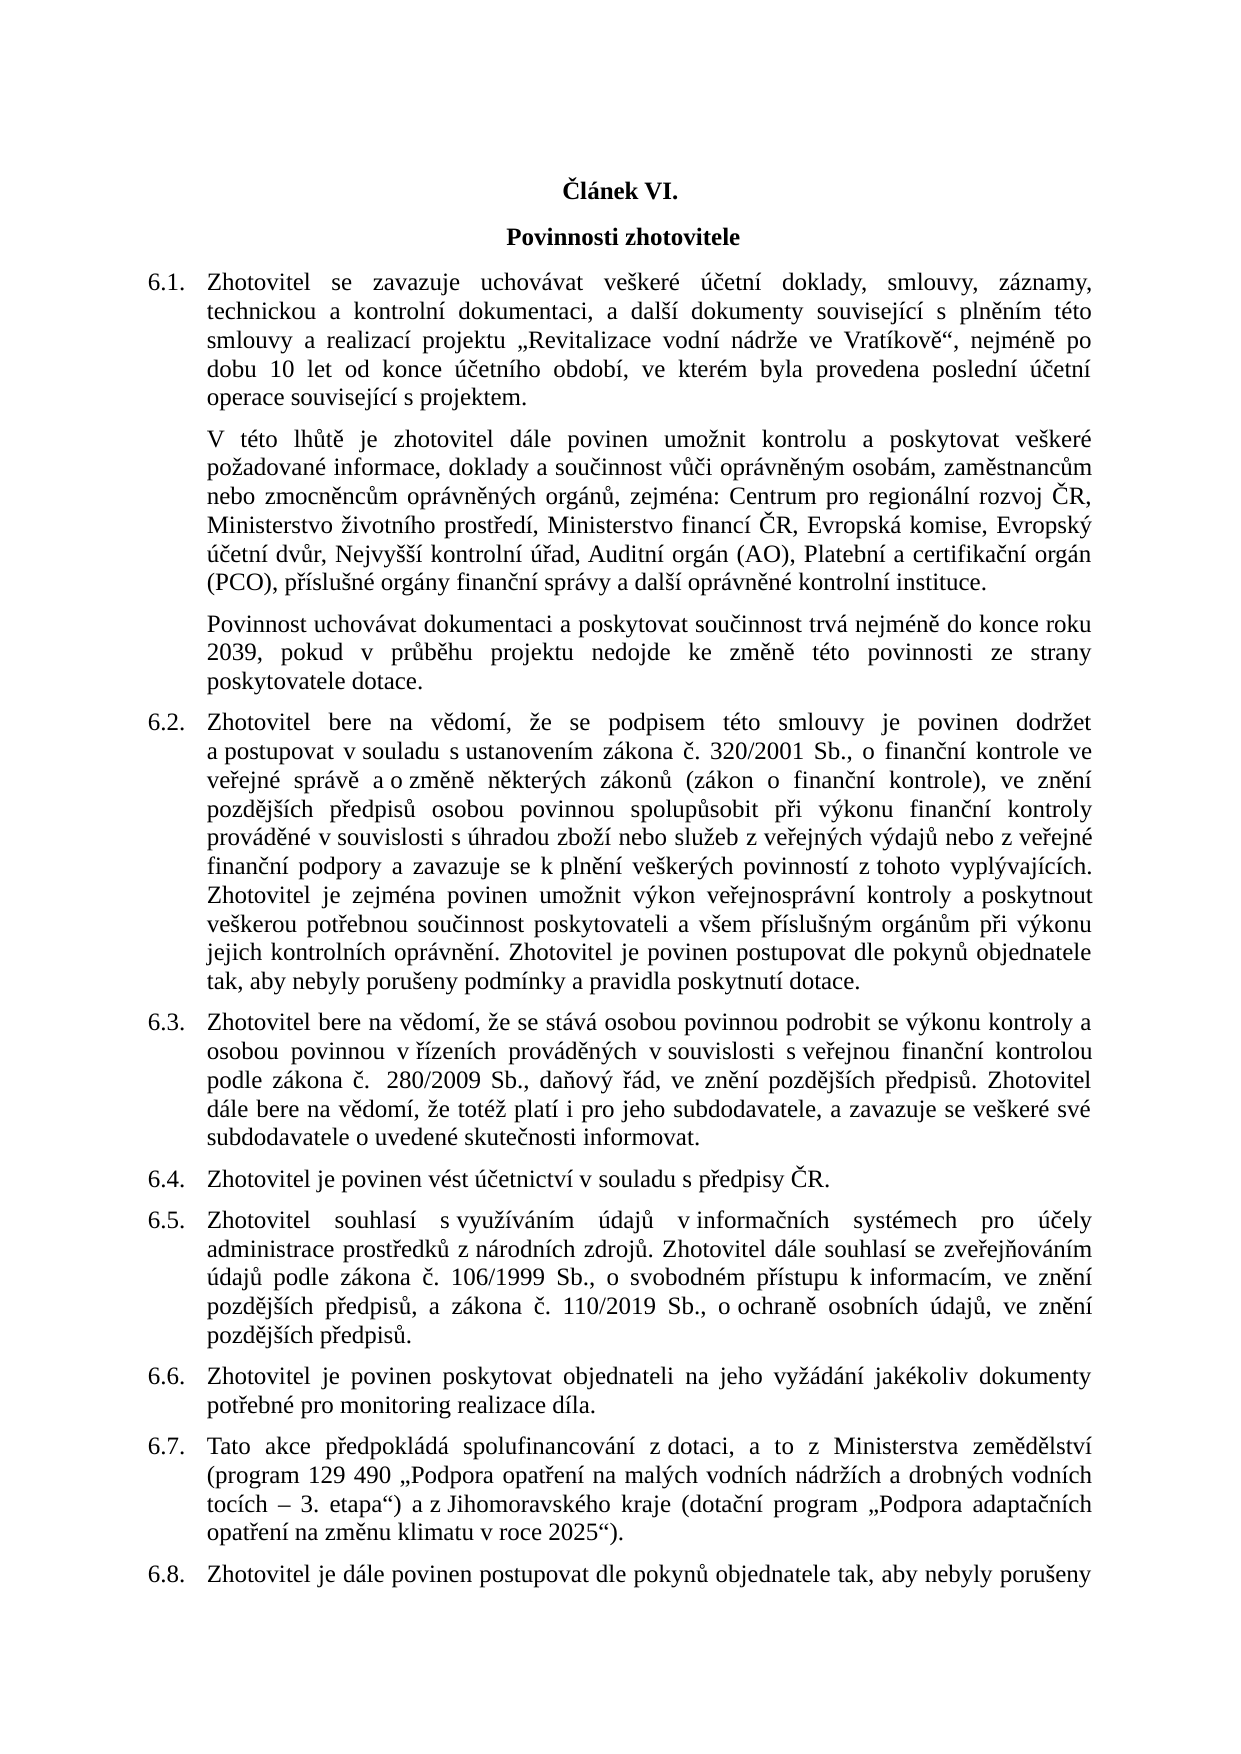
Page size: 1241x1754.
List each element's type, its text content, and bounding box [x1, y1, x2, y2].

text Povinnost uchovávat dokumentaci a poskytovat součinnost trvá nejméně do konce roku 2039, pokud v průběhu projektu nedojde ke změně této povinnosti ze strany poskytovatele dotace. [207, 609, 1093, 695]
text Článek VI. [148, 176, 1093, 205]
list Zhotovitel je povinen poskytovat objednateli na jeho vyžádání jakékoliv dokumenty potřebné pro monitoring realizace díla. [148, 1361, 1093, 1419]
list Tato akce předpokládá spolufinancování z dotaci, a to z Ministerstva zemědělství (program 129 490 „Podpora opatření na malých vodních nádržích a drobných vodních tocích – 3. etapa“) a z Jihomoravského kraje (dotační program „Podpora adaptačních opatření na změnu klimatu v roce 2025“). [148, 1431, 1093, 1546]
text Povinnosti zhotovitele [148, 222, 1093, 251]
text V této lhůtě je zhotovitel dále povinen umožnit kontrolu a poskytovat veškeré požadované informace, doklady a součinnost vůči oprávněným osobám, zaměstnancům nebo zmocněncům oprávněných orgánů, zejména: Centrum pro regionální rozvoj ČR, Ministerstvo životního prostředí, Ministerstvo financí ČR, Evropská komise, Evropský účetní dvůr, Nejvyšší kontrolní úřad, Auditní orgán (AO), Platební a certifikační orgán (PCO), příslušné orgány finanční správy a další oprávněné kontrolní instituce. [207, 424, 1093, 596]
list Zhotovitel bere na vědomí, že se stává osobou povinnou podrobit se výkonu kontroly a osobou povinnou v řízeních prováděných v souvislosti s veřejnou finanční kontrolou podle zákona č. 280/2009 Sb., daňový řád, ve znění pozdějších předpisů. Zhotovitel dále bere na vědomí, že totéž platí i pro jeho subdodavatele, a zavazuje se veškeré své subdodavatele o uvedené skutečnosti informovat. [148, 1007, 1093, 1151]
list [148, 1559, 1093, 1587]
list Zhotovitel souhlasí s využíváním údajů v informačních systémech pro účely administrace prostředků z národních zdrojů. Zhotovitel dále souhlasí se zveřejňováním údajů podle zákona č. 106/1999 Sb., o svobodném přístupu k informacím, ve znění pozdějších předpisů, a zákona č. 110/2019 Sb., o ochraně osobních údajů, ve znění pozdějších předpisů. [148, 1205, 1093, 1349]
list Zhotovitel se zavazuje uchovávat veškeré účetní doklady, smlouvy, záznamy, technickou a kontrolní dokumentaci, a další dokumenty související s plněním této smlouvy a realizací projektu „Revitalizace vodní nádrže ve Vratíkově“, nejméně po dobu 10 let od konce účetního období, ve kterém byla provedena poslední účetní operace související s projektem. [148, 267, 1093, 411]
list Zhotovitel bere na vědomí, že se podpisem této smlouvy je povinen dodržet a postupovat v souladu s ustanovením zákona č. 320/2001 Sb., o finanční kontrole ve veřejné správě a o změně některých zákonů (zákon o finanční kontrole), ve znění pozdějších předpisů osobou povinnou spolupůsobit při výkonu finanční kontroly prováděné v souvislosti s úhradou zboží nebo služeb z veřejných výdajů nebo z veřejné finanční podpory a zavazuje se k plnění veškerých povinností z tohoto vyplývajících. Zhotovitel je zejména povinen umožnit výkon veřejnosprávní kontroly a poskytnout veškerou potřebnou součinnost poskytovateli a všem příslušným orgánům při výkonu jejich kontrolních oprávnění. Zhotovitel je povinen postupovat dle pokynů objednatele tak, aby nebyly porušeny podmínky a pravidla poskytnutí dotace. [148, 707, 1093, 995]
list Zhotovitel je povinen vést účetnictví v souladu s předpisy ČR. [148, 1164, 1093, 1192]
